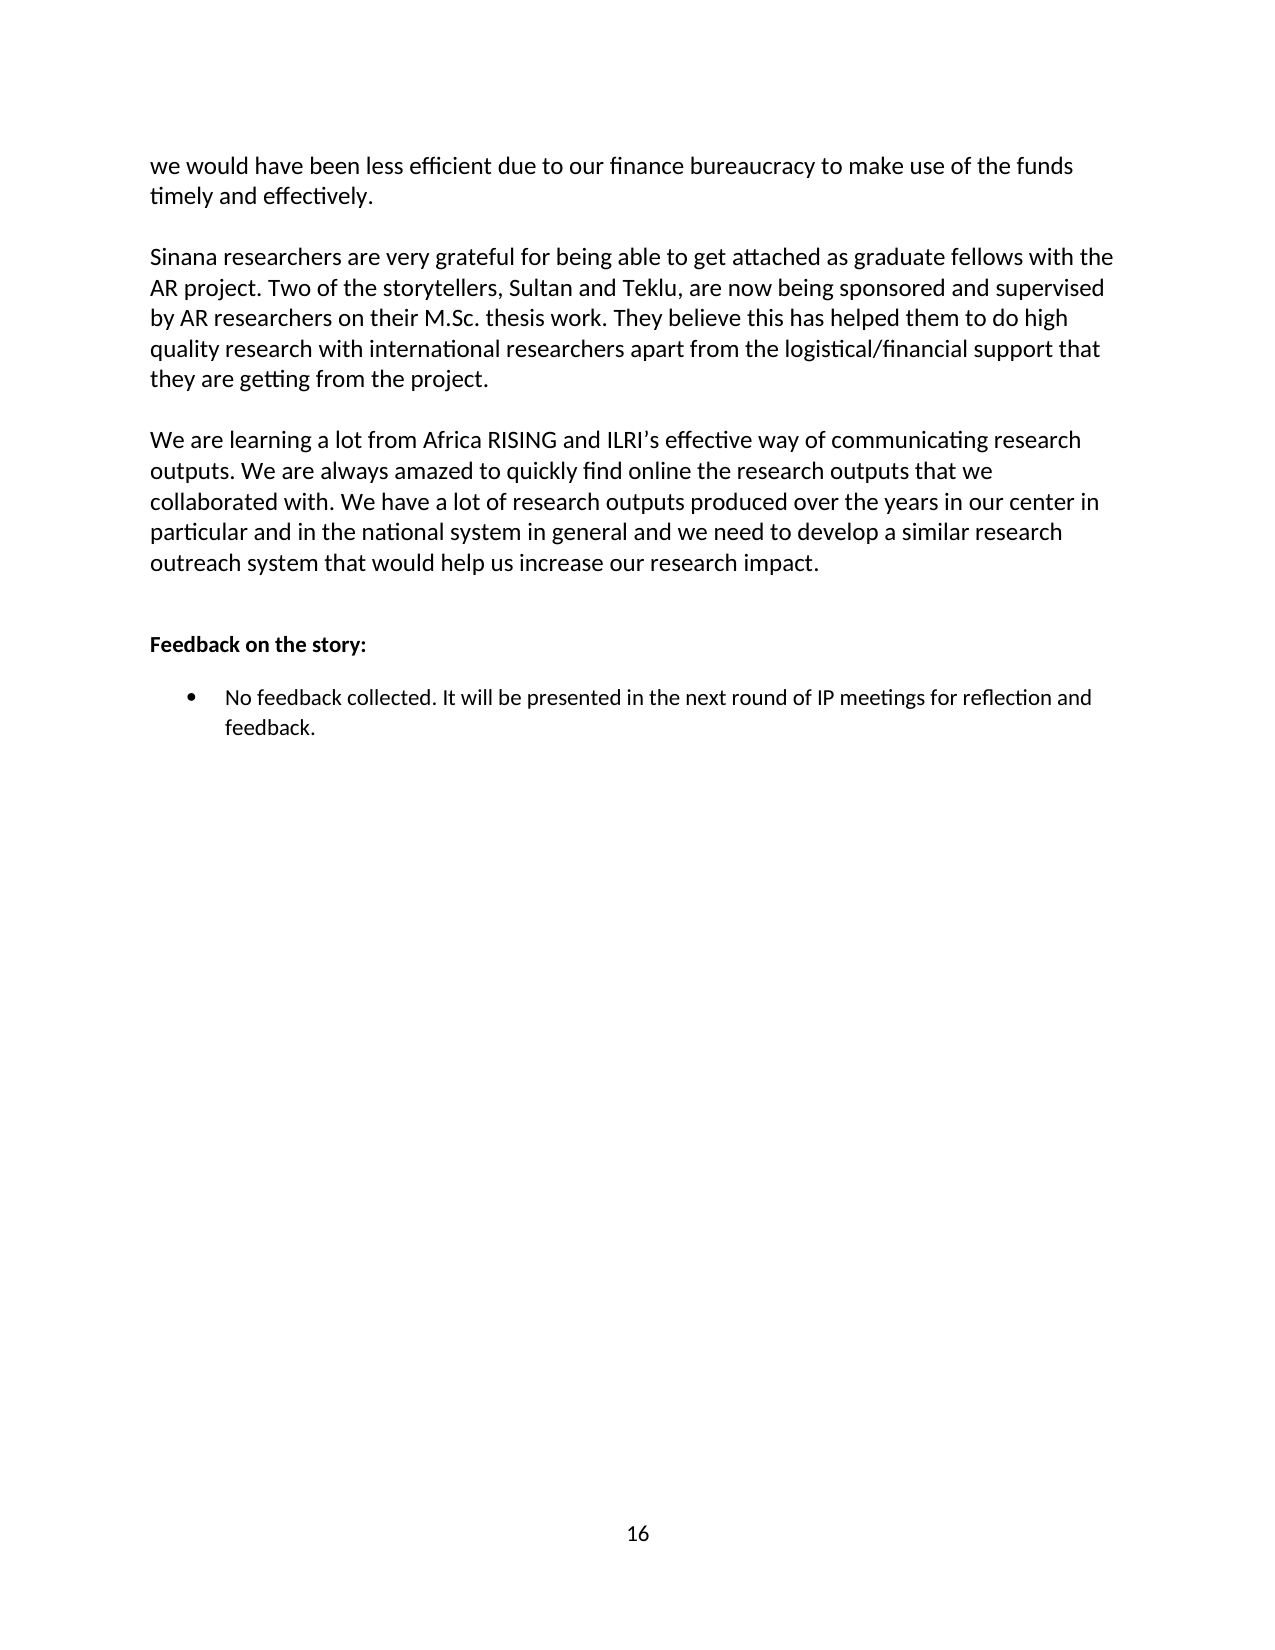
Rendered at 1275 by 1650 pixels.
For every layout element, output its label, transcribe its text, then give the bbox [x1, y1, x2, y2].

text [150, 150, 1125, 211]
list No feedback collected. It will be presented in the next round of IP meetings for reflection and feedback. [187, 683, 1125, 741]
text We are learning a lot from Africa RISING and ILRI’s effective way of communicating research outputs. We are always amazed to quickly find online the research outputs that we collaborated with. We have a lot of research outputs produced over the years in our center in particular and in the national system in general and we need to develop a similar research outreach system that would help us increase our research impact. [150, 425, 1125, 577]
text Sinana researchers are very grateful for being able to get attached as graduate fellows with the AR project. Two of the storytellers, Sultan and Teklu, are now being sponsored and supervised by AR researchers on their M.Sc. thesis work. They believe this has helped them to do high quality research with international researchers apart from the logistical/financial support that they are getting from the project. [150, 242, 1125, 394]
text Feedback on the story: [150, 630, 1125, 658]
